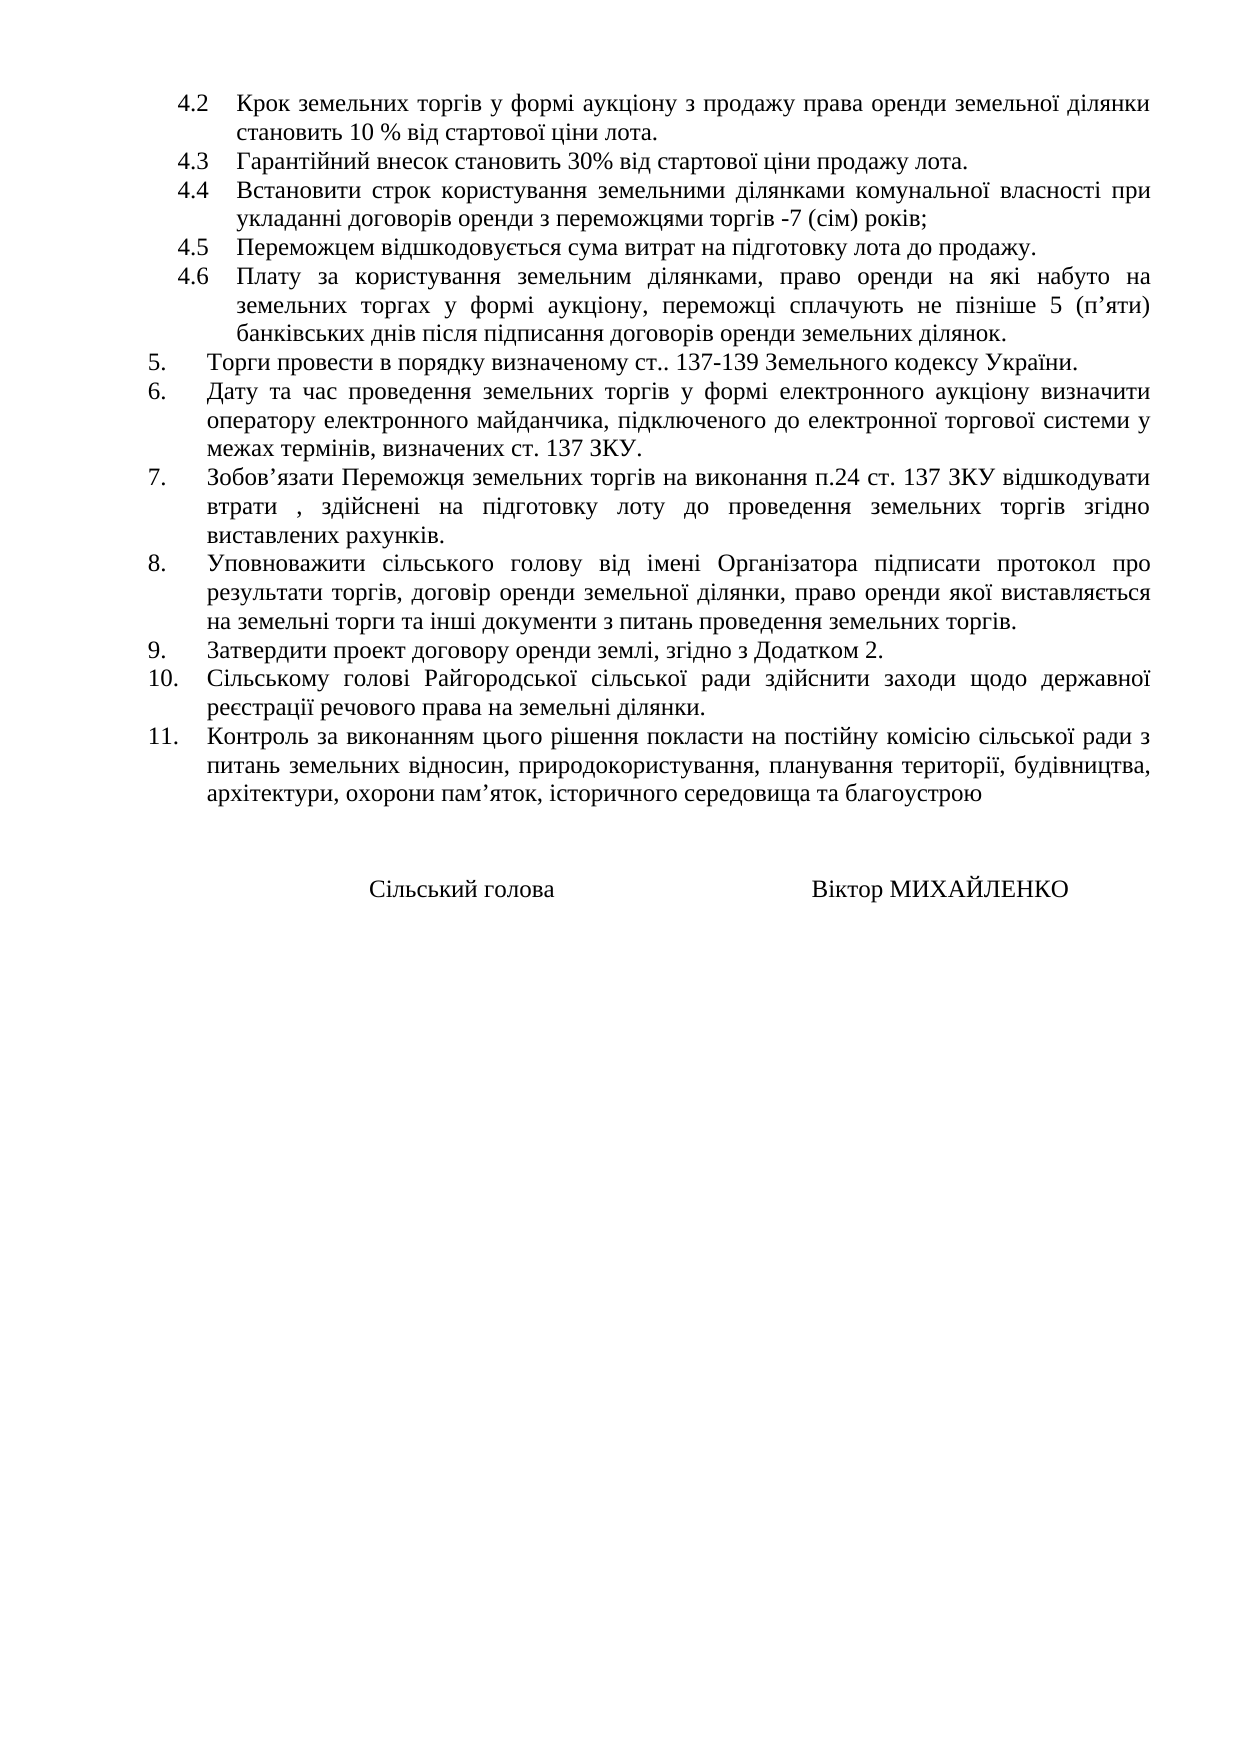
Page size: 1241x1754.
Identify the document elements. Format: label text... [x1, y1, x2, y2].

list Торги провести в порядку визначеному ст.. 137-139 Земельного кодексу України. [148, 347, 1152, 376]
list Уповноважити сільського голову від імені Організатора підписати протокол про результати торгів, договір оренди земельної ділянки, право оренди якої виставляється на земельні торги та інші документи з питань проведення земельних торгів. [148, 548, 1152, 635]
list Гарантійний внесок становить 30% від стартової ціни продажу лота. [177, 146, 1152, 175]
list Контроль за виконанням цього рішення покласти на постійну комісію сільської ради з питань земельних відносин, природокористування, планування території, будівництва, архітектури, охорони пам’яток, історичного середовища та благоустрою [148, 721, 1152, 807]
list Плату за користування земельним ділянками, право оренди на які набуто на земельних торгах у формі аукціону, переможці сплачують не пізніше 5 (п’яти) банківських днів після підписання договорів оренди земельних ділянок. [177, 261, 1152, 347]
list Переможцем відшкодовується сума витрат на підготовку лота до продажу. [177, 232, 1152, 261]
list Встановити строк користування земельними ділянками комунальної власності при укладанні договорів оренди з переможцями торгів -7 (сім) років; [177, 175, 1152, 232]
text Сільський голова Віктор МИХАЙЛЕНКО [354, 874, 1152, 903]
list Крок земельних торгів у формі аукціону з продажу права оренди земельної ділянки становить 10 % від стартової ціни лота. [177, 88, 1152, 146]
list 3атвердити проект договору оренди землі, згідно з Додатком 2. [148, 635, 1152, 663]
list Зобов’язати Переможця земельних торгів на виконання п.24 ст. 137 ЗКУ відшкодувати втрати , здійснені на підготовку лоту до проведення земельних торгів згідно виставлених рахунків. [148, 462, 1152, 548]
list Дату та час проведення земельних торгів у формі електронного аукціону визначити оператору електронного майданчика, підключеного до електронної торгової системи у межах термінів, визначених ст. 137 ЗКУ. [148, 376, 1152, 462]
list Сільському голові Райгородської сільської ради здійснити заходи щодо державної реєстрації речового права на земельні ділянки. [148, 663, 1152, 721]
